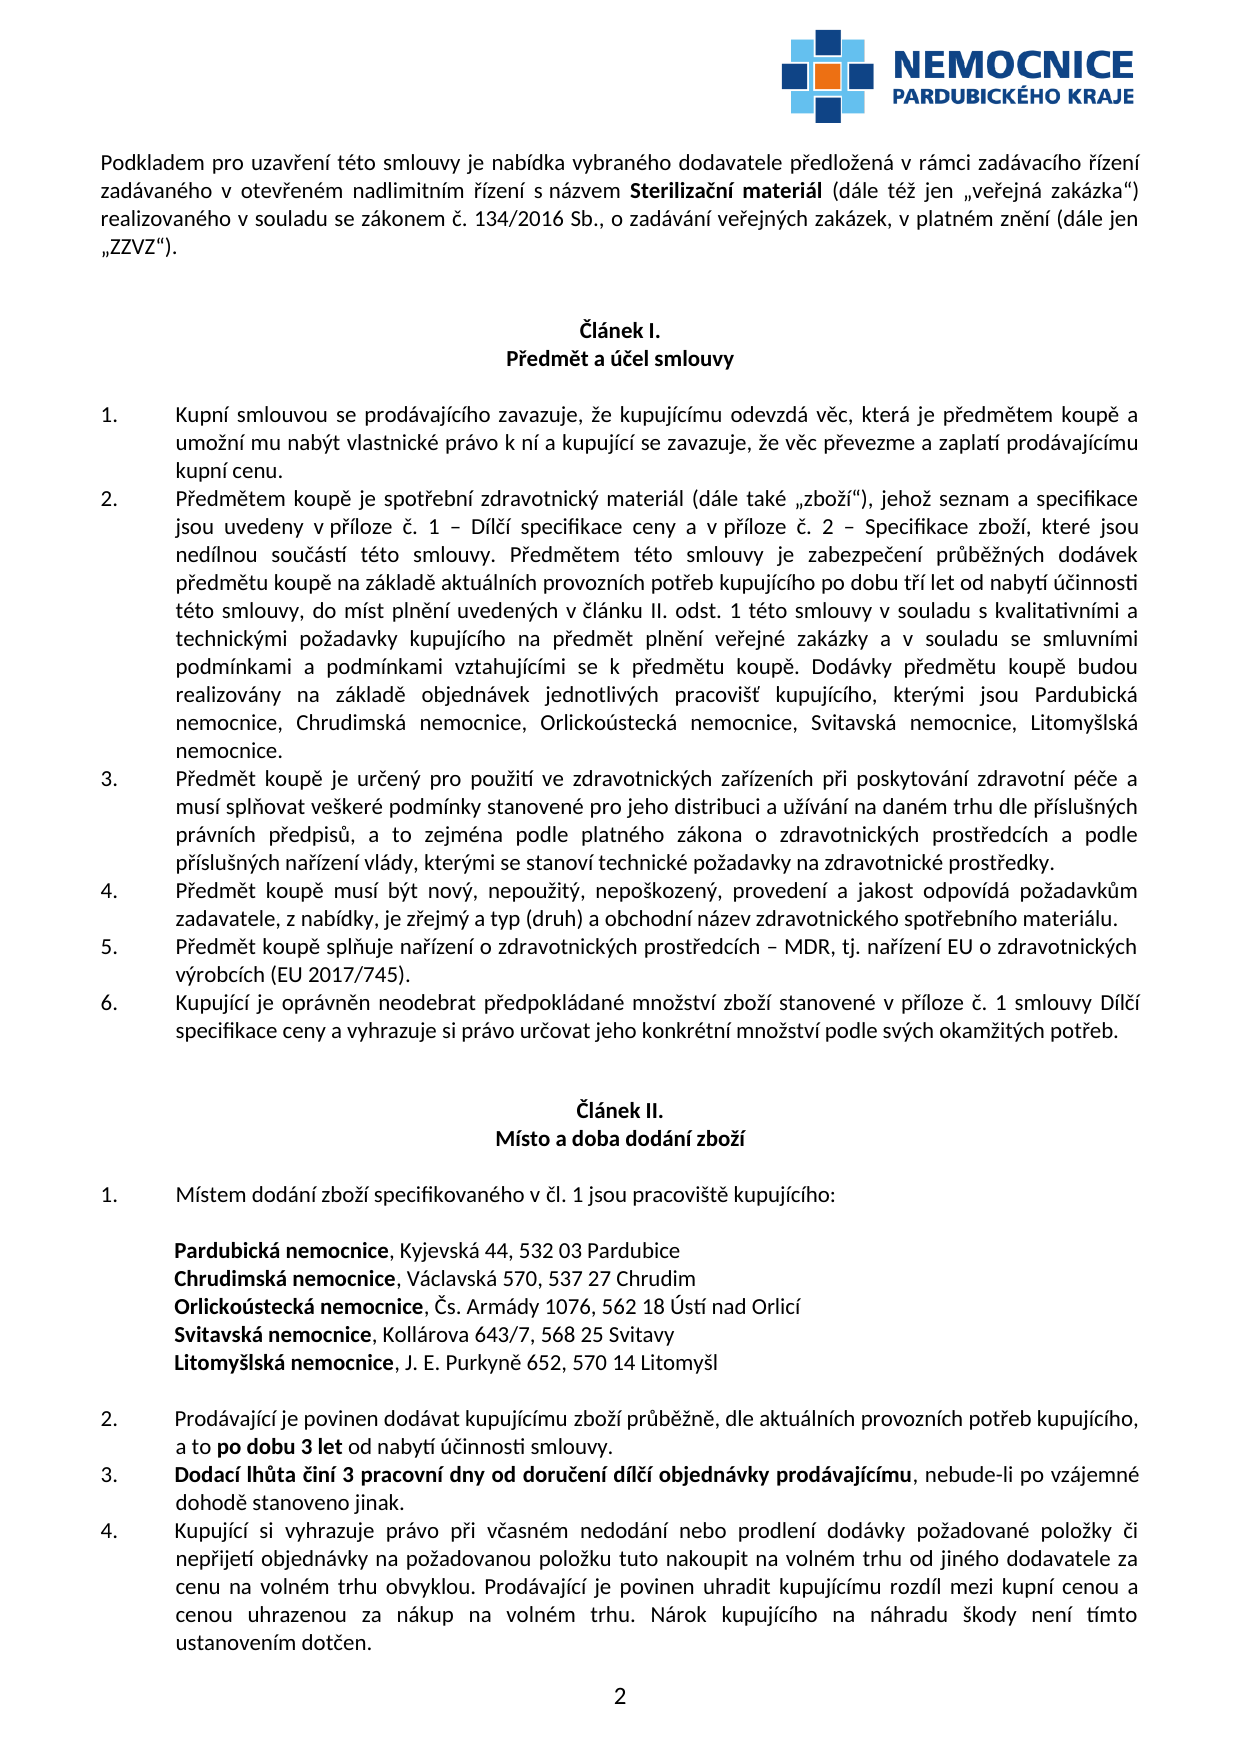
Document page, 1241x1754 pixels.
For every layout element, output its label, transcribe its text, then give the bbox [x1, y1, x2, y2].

list Kupující je oprávněn neodebrat předpokládané množství zboží stanovené v příloze č. 1 smlouvy Dílčí specifikace ceny a vyhrazuje si právo určovat jeho konkrétní množství podle svých okamžitých potřeb. [100, 988, 1140, 1044]
picture [780, 28, 1134, 124]
text Chrudimská nemocnice, Václavská 570, 537 27 Chrudim [100, 1264, 1140, 1292]
text Svitavská nemocnice, Kollárova 643/7, 568 25 Svitavy [100, 1320, 1140, 1348]
text Podkladem pro uzavření této smlouvy je nabídka vybraného dodavatele předložená v rámci zadávacího řízení zadávaného v otevřeném nadlimitním řízení s názvem Sterilizační materiál (dále též jen „veřejná zakázka“) realizovaného v souladu se zákonem č. 134/2016 Sb., o zadávání veřejných zakázek, v platném znění (dále jen „ZZVZ“). [100, 148, 1140, 260]
list Místem dodání zboží specifikovaného v čl. 1 jsou pracoviště kupujícího: [100, 1180, 1140, 1208]
list Dodací lhůta činí 3 pracovní dny od doručení dílčí objednávky prodávajícímu, nebude-li po vzájemné dohodě stanoveno jinak. [100, 1460, 1140, 1516]
title Článek I. [100, 316, 1140, 344]
list Předmět koupě splňuje nařízení o zdravotnických prostředcích – MDR, tj. nařízení EU o zdravotnických výrobcích (EU 2017/745). [100, 932, 1140, 988]
list Předmět koupě musí být nový, nepoužitý, nepoškozený, provedení a jakost odpovídá požadavkům zadavatele, z nabídky, je zřejmý a typ (druh) a obchodní název zdravotnického spotřebního materiálu. [100, 876, 1140, 932]
list Předmětem koupě je spotřební zdravotnický materiál (dále také „zboží“), jehož seznam a specifikace jsou uvedeny v příloze č. 1 – Dílčí specifikace ceny a v příloze č. 2 – Specifikace zboží, které jsou nedílnou součástí této smlouvy. Předmětem této smlouvy je zabezpečení průběžných dodávek předmětu koupě na základě aktuálních provozních potřeb kupujícího po dobu tří let od nabytí účinnosti této smlouvy, do míst plnění uvedených v článku II. odst. 1 této smlouvy v souladu s kvalitativními a technickými požadavky kupujícího na předmět plnění veřejné zakázky a v souladu se smluvními podmínkami a podmínkami vztahujícími se k předmětu koupě. Dodávky předmětu koupě budou realizovány na základě objednávek jednotlivých pracovišť kupujícího, kterými jsou Pardubická nemocnice, Chrudimská nemocnice, Orlickoústecká nemocnice, Svitavská nemocnice, Litomyšlská nemocnice. [100, 484, 1140, 764]
list Kupující si vyhrazuje právo při včasném nedodání nebo prodlení dodávky požadované položky či nepřijetí objednávky na požadovanou položku tuto nakoupit na volném trhu od jiného dodavatele za cenu na volném trhu obvyklou. Prodávající je povinen uhradit kupujícímu rozdíl mezi kupní cenou a cenou uhrazenou za nákup na volném trhu. Nárok kupujícího na náhradu škody není tímto ustanovením dotčen. [100, 1516, 1140, 1656]
title Předmět a účel smlouvy [100, 344, 1140, 372]
list Předmět koupě je určený pro použití ve zdravotnických zařízeních při poskytování zdravotní péče a musí splňovat veškeré podmínky stanovené pro jeho distribuci a užívání na daném trhu dle příslušných právních předpisů, a to zejména podle platného zákona o zdravotnických prostředcích a podle příslušných nařízení vlády, kterými se stanoví technické požadavky na zdravotnické prostředky. [100, 764, 1140, 876]
text Pardubická nemocnice, Kyjevská 44, 532 03 Pardubice [100, 1236, 1140, 1264]
text Orlickoústecká nemocnice, Čs. Armády 1076, 562 18 Ústí nad Orlicí [100, 1292, 1140, 1320]
text Litomyšlská nemocnice, J. E. Purkyně 652, 570 14 Litomyšl [100, 1348, 1140, 1376]
list Kupní smlouvou se prodávajícího zavazuje, že kupujícímu odevzdá věc, která je předmětem koupě a umožní mu nabýt vlastnické právo k ní a kupující se zavazuje, že věc převezme a zaplatí prodávajícímu kupní cenu. [100, 400, 1140, 484]
title Místo a doba dodání zboží [100, 1124, 1140, 1152]
list Prodávající je povinen dodávat kupujícímu zboží průběžně, dle aktuálních provozních potřeb kupujícího, a to po dobu 3 let od nabytí účinnosti smlouvy. [100, 1404, 1140, 1460]
title Článek II. [100, 1096, 1140, 1124]
